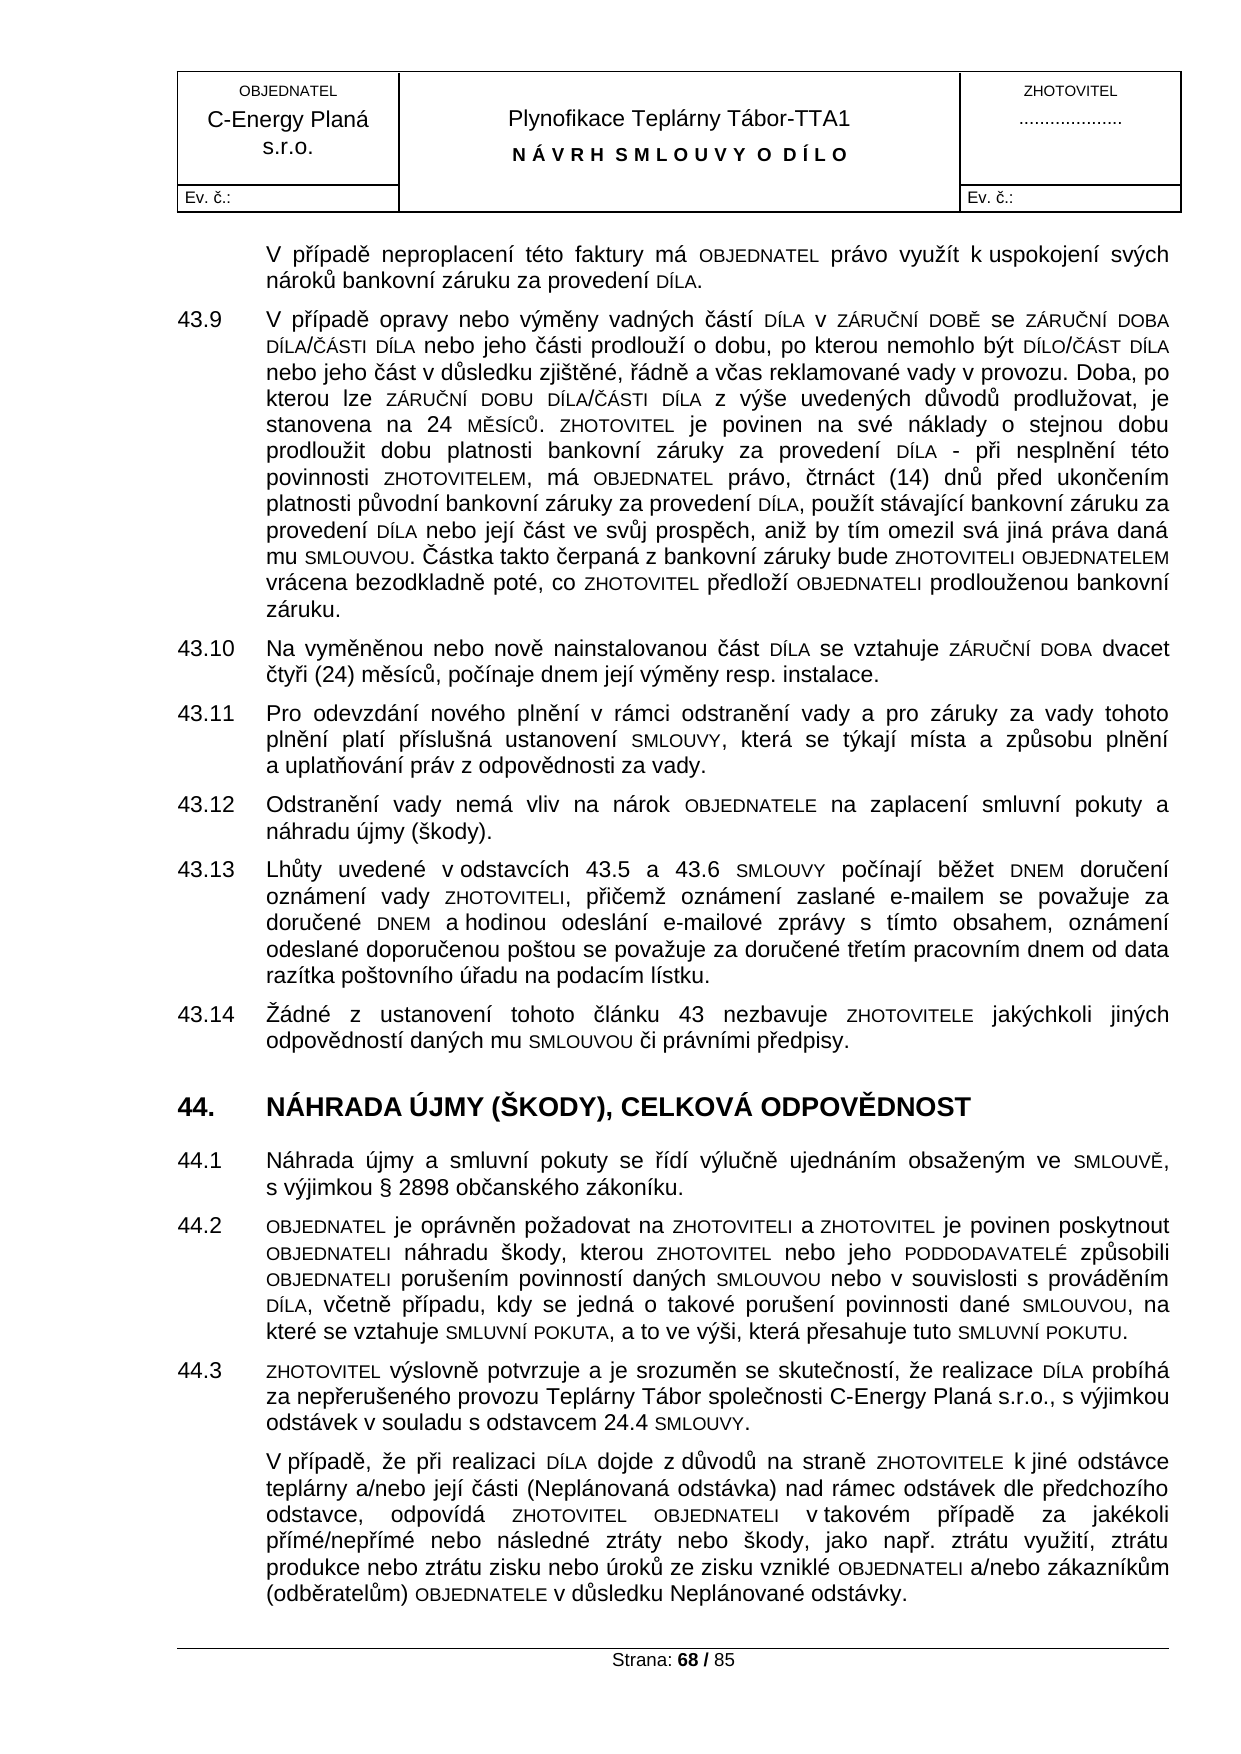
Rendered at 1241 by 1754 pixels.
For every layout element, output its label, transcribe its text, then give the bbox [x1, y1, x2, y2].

text zhotovitel výslovně potvrzuje a je srozuměn se skutečností, že realizace díla probíhá za nepřerušeného provozu Teplárny Tábor společnosti , s výjimkou odstávek v souladu s odstavcem 24.4 smlouvy. [177, 1357, 1169, 1436]
subtitle Náhrada újmy (škody), celková odpovědnost [177, 1091, 1169, 1122]
text Náhrada újmy a smluvní pokuty se řídí výlučně ujednáním obsaženým ve smlouvě, s výjimkou § 2898 občanského zákoníku. [177, 1147, 1169, 1200]
text V případě opravy nebo výměny vadných částí díla v záruční době se záruční doba díla/části díla nebo jeho části prodlouží o dobu, po kterou nemohlo být dílo/část díla nebo jeho část v důsledku zjištěné, řádně a včas reklamované vady v provozu. Doba, po kterou lze záruční dobu díla/části díla z výše uvedených důvodů prodlužovat, je stanovena na 24 měsíců. zhotovitel je povinen na své náklady o stejnou dobu prodloužit dobu platnosti bankovní záruky za provedení díla - při nesplnění této povinnosti zhotovitelem, má objednatel právo, čtrnáct (14) dnů před ukončením platnosti původní bankovní záruky za provedení díla, použít stávající bankovní záruku za provedení díla nebo její část ve svůj prospěch, aniž by tím omezil svá jiná práva daná mu smlouvou. Částka takto čerpaná z bankovní záruky bude zhotoviteli objednatelem vrácena bezodkladně poté, co zhotovitel předloží objednateli prodlouženou bankovní záruku. [177, 306, 1169, 622]
text Pro odevzdání nového plnění v rámci odstranění vady a pro záruky za vady tohoto plnění platí příslušná ustanovení smlouvy, která se týkají místa a způsobu plnění a uplatňování práv z odpovědnosti za vady. [177, 700, 1169, 779]
list V případě, že při realizaci díla dojde z důvodů na straně zhotovitele k jiné odstávce teplárny a/nebo její části (Neplánovaná odstávka) nad rámec odstávek dle předchozího odstavce, odpovídá zhotovitel objednateli v takovém případě za jakékoli přímé/nepřímé nebo následné ztráty nebo škody, jako např. ztrátu využití, ztrátu produkce nebo ztrátu zisku nebo úroků ze zisku vzniklé objednateli a/nebo zákazníkům (odběratelům) objednatele v důsledku Neplánované odstávky. [266, 1448, 1169, 1606]
text Na vyměněnou nebo nově nainstalovanou část díla se vztahuje záruční doba dvacet čtyři (24) měsíců, počínaje dnem její výměny resp. instalace. [177, 634, 1169, 687]
text Odstranění vady nemá vliv na nárok objednatele na zaplacení smluvní pokuty a náhradu újmy (škody). [177, 791, 1169, 844]
text objednatel je oprávněn požadovat na zhotoviteli a zhotovitel je povinen poskytnout objednateli náhradu škody, kterou zhotovitel nebo jeho poddodavatelé způsobili objednateli porušením povinností daných smlouvou nebo v souvislosti s prováděním díla, včetně případu, kdy se jedná o takové porušení povinnosti dané smlouvou, na které se vztahuje smluvní pokuta, a to ve výši, která přesahuje tuto smluvní pokutu. [177, 1212, 1169, 1344]
text Lhůty uvedené v odstavcích 43.5 a 43.6 smlouvy počínají běžet dnem doručení oznámení vady zhotoviteli, přičemž oznámení zaslané e-mailem se považuje za doručené dnem a hodinou odeslání e-mailové zprávy s tímto obsahem, oznámení odeslané doporučenou poštou se považuje za doručené třetím pracovním dnem od data razítka poštovního úřadu na podacím lístku. [177, 856, 1169, 988]
text Žádné z ustanovení tohoto článku 43 nezbavuje zhotovitele jakýchkoli jiných odpovědností daných mu smlouvou či právními předpisy. [177, 1001, 1169, 1053]
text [177, 241, 1169, 293]
